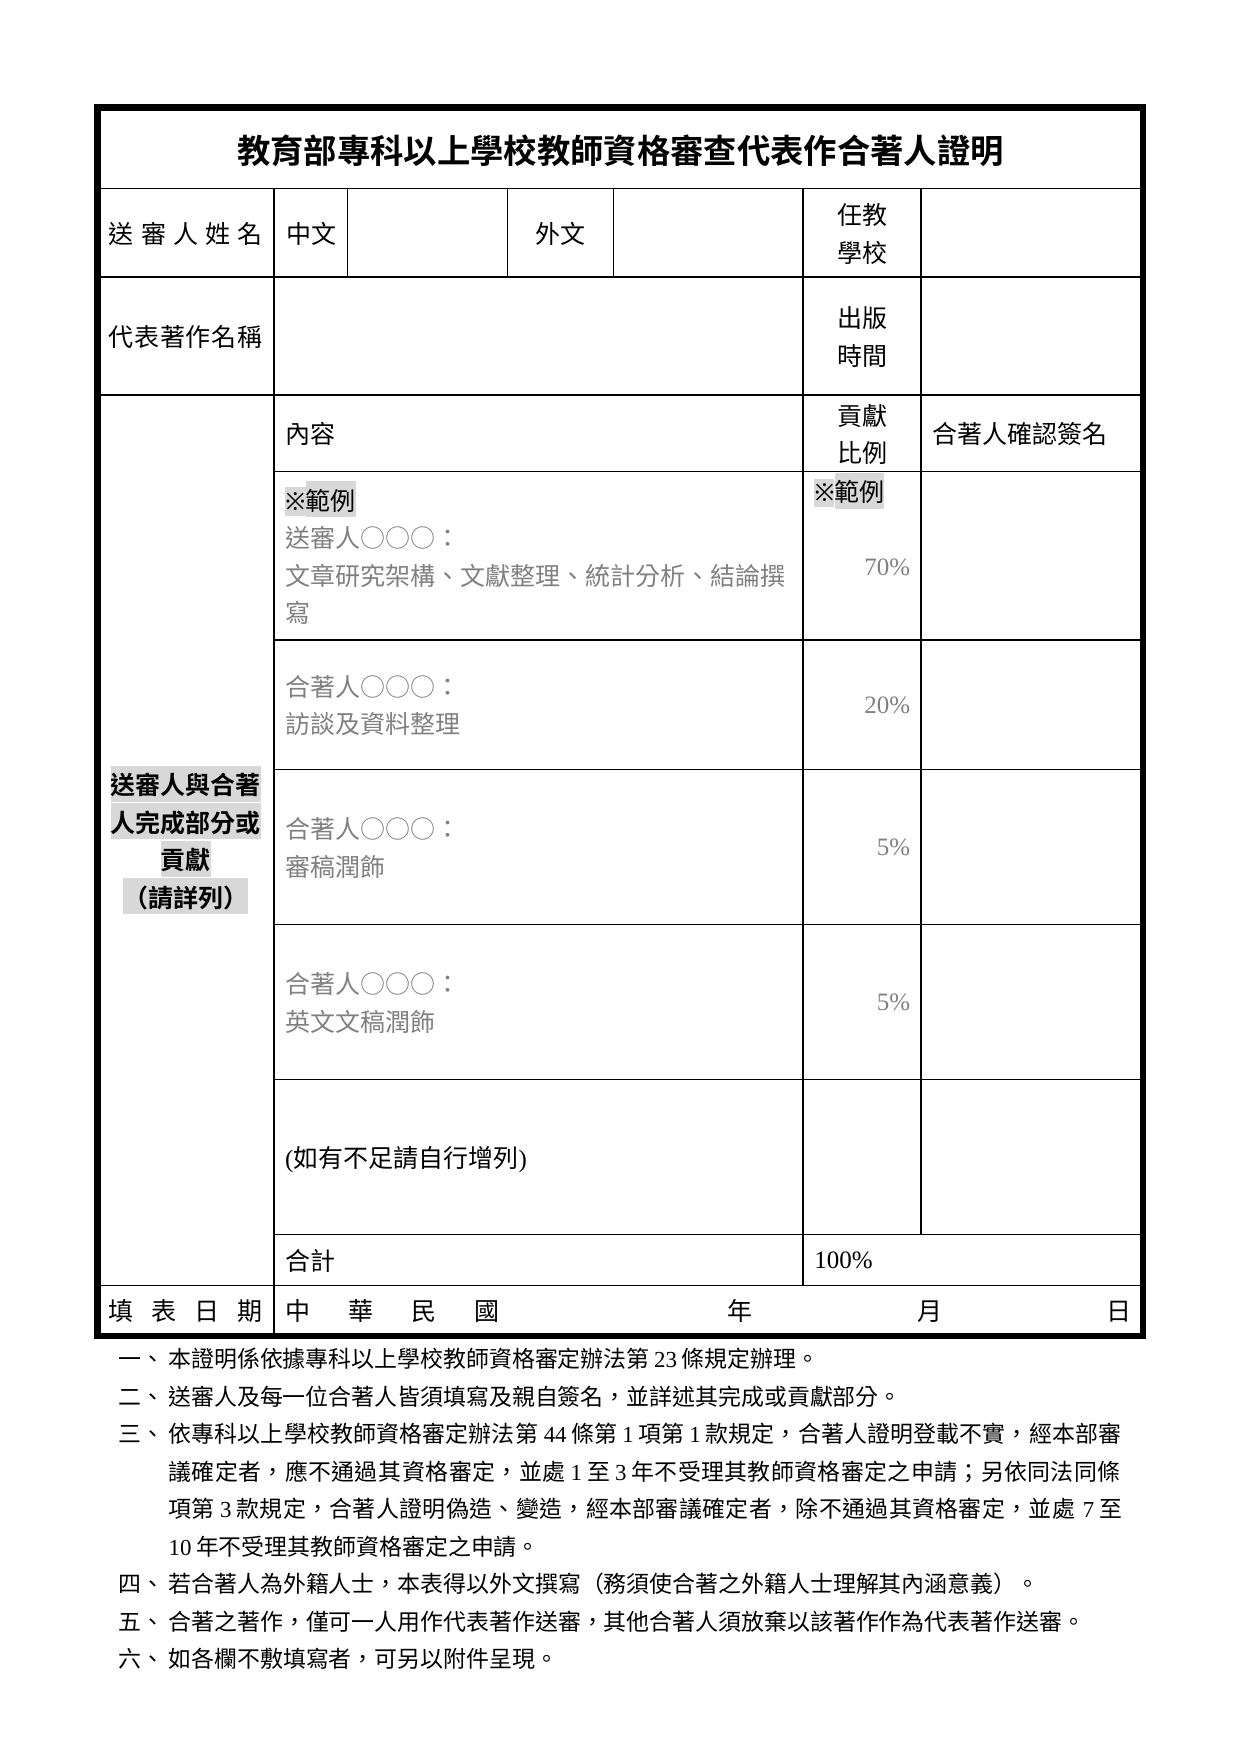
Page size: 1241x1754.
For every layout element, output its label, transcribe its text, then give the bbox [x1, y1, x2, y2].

table_cell 合計 [275, 1235, 802, 1285]
table_cell 中文 [275, 189, 347, 276]
table_cell (如有不足請自行增列) [275, 1080, 802, 1233]
table_cell 內容 [275, 396, 802, 471]
table_cell 外文 [508, 189, 613, 276]
table_cell 合著人○○○： 英文文稿潤飾 [275, 925, 802, 1078]
table_cell 合著人確認簽名 [922, 396, 1140, 471]
table_cell 20% [804, 641, 920, 768]
table_cell 出版 時間 [804, 278, 920, 394]
table_cell [922, 189, 1140, 276]
table_cell 100% [804, 1235, 1140, 1285]
table_cell [614, 189, 802, 276]
table_cell [804, 1080, 920, 1233]
table_cell [275, 278, 802, 394]
list 送審人及每一位合著人皆須填寫及親自簽名，並詳述其完成或貢獻部分。 [118, 1377, 1122, 1414]
table_cell 合著人○○○： 審稿潤飾 [275, 770, 802, 923]
list 合著之著作，僅可一人用作代表著作送審，其他合著人須放棄以該著作作為代表著作送審。 [118, 1602, 1122, 1639]
table_cell 填表日期 [101, 1286, 273, 1333]
table_cell 送審人與合著人完成部分或貢獻 （請詳列） [101, 396, 273, 1285]
table_cell [922, 770, 1140, 923]
table_cell [922, 472, 1140, 639]
list 本證明係依據專科以上學校教師資格審定辦法第23條規定辦理。 [118, 1339, 1122, 1377]
table_cell 中華民國○○○年○○月○○日 [275, 1286, 1140, 1333]
table_cell [922, 1080, 1140, 1233]
table_cell 任教 學校 [804, 189, 920, 276]
table_cell 貢獻 比例 [804, 396, 920, 471]
list 如各欄不敷填寫者，可另以附件呈現。 [118, 1639, 1122, 1677]
list 依專科以上學校教師資格審定辦法第44條第1項第1款規定，合著人證明登載不實，經本部審議確定者，應不通過其資格審定，並處1至3年不受理其教師資格審定之申請；另依同法同條項第3款規定，合著人證明偽造、變造，經本部審議確定者，除不通過其資格審定，並處7至10年不受理其教師資格審定之申請。 [118, 1414, 1122, 1564]
list 若合著人為外籍人士，本表得以外文撰寫（務須使合著之外籍人士理解其內涵意義）。 [118, 1564, 1122, 1602]
table_cell 送審人姓名 [101, 189, 273, 276]
table_cell 5% [804, 925, 920, 1078]
table_cell 合著人○○○： 訪談及資料整理 [275, 641, 802, 768]
table_cell 代表著作名稱 [101, 278, 273, 394]
table_cell [922, 278, 1140, 394]
table_cell ※範例 70% [804, 472, 920, 639]
table_cell [348, 189, 507, 276]
table_cell [922, 641, 1140, 768]
table_cell 5% [804, 770, 920, 923]
table_cell [922, 925, 1140, 1078]
table_header 教育部專科以上學校教師資格審查代表作合著人證明 [101, 111, 1140, 187]
table_cell ※範例 送審人○○○： 文章研究架構、文獻整理、統計分析、結論撰寫 [275, 472, 802, 639]
